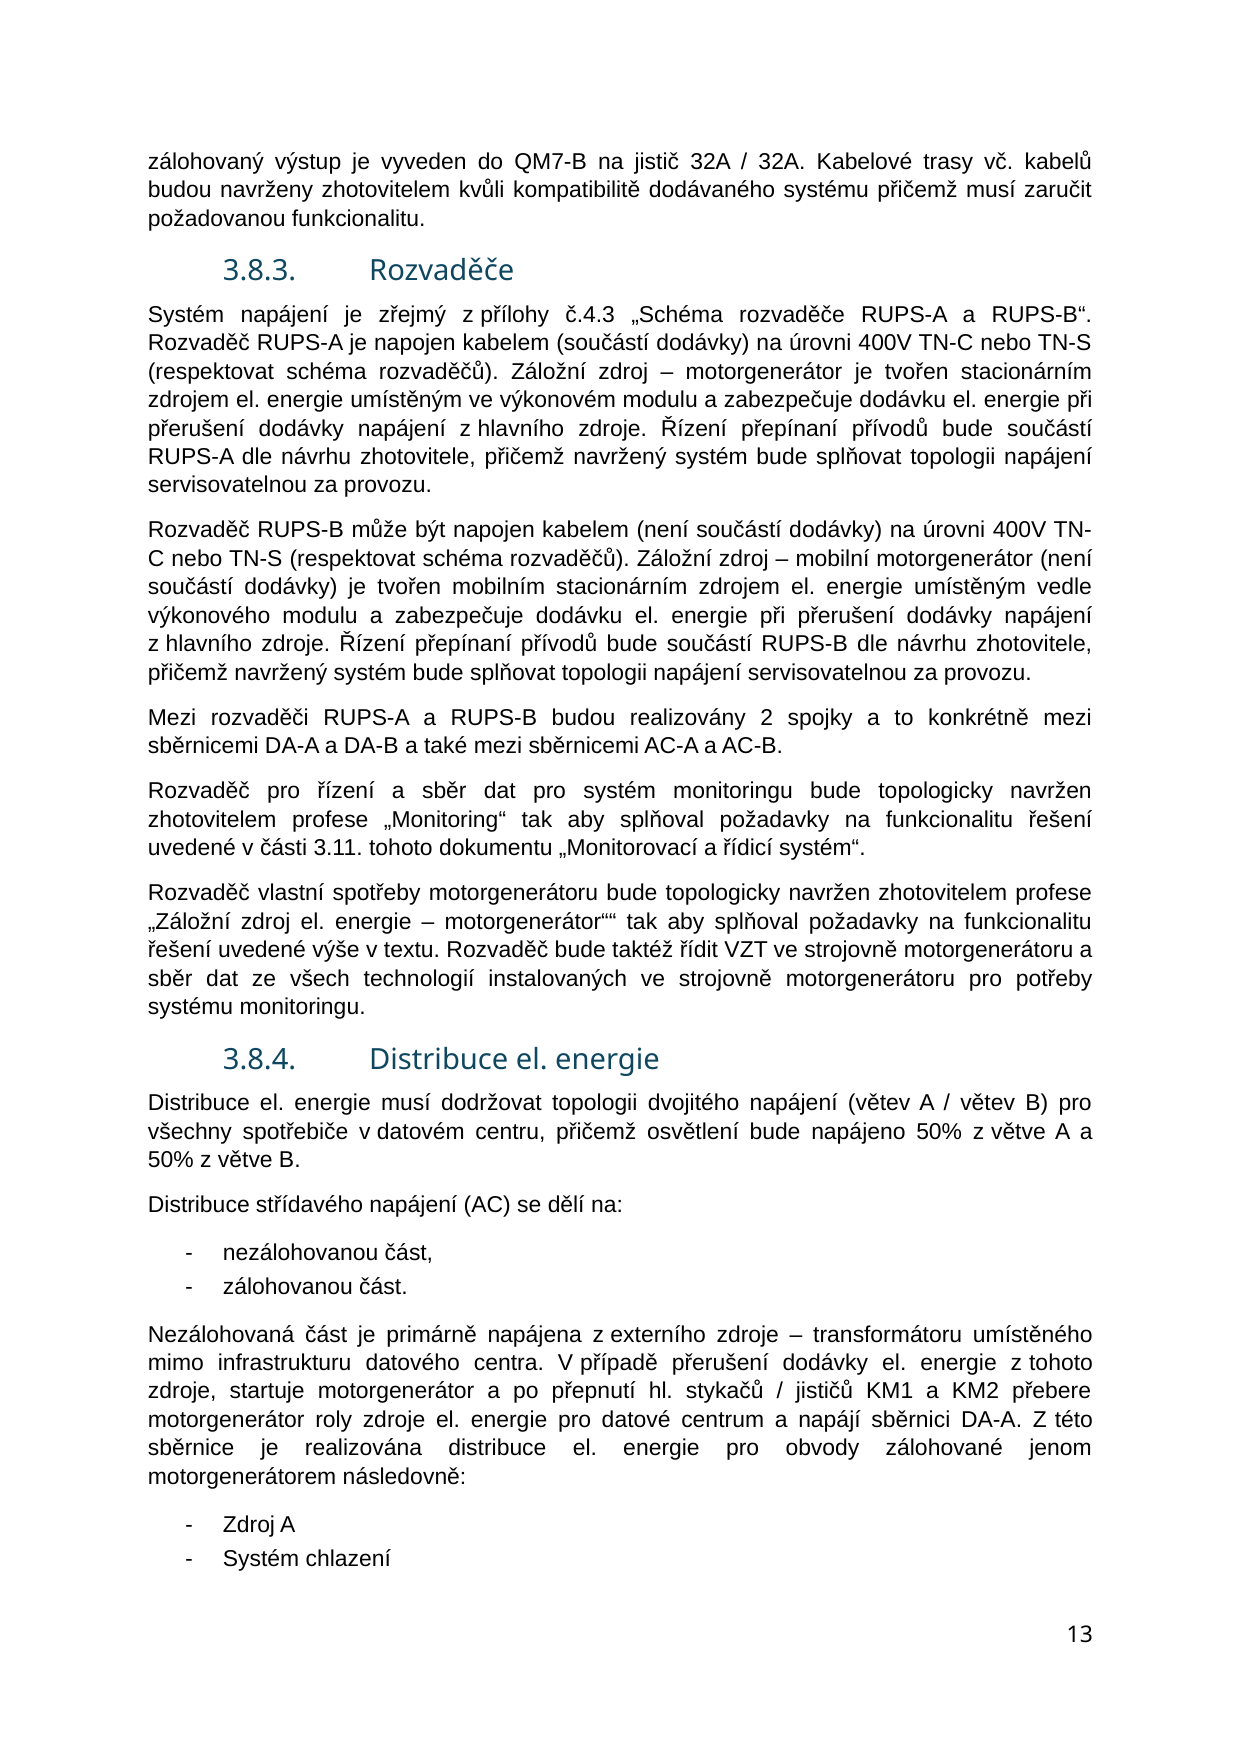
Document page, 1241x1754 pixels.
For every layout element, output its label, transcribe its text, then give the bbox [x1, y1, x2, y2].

text Distribuce střídavého napájení (AC) se dělí na: [148, 1191, 1093, 1218]
subtitle Distribuce el. energie [223, 1038, 1093, 1078]
list nezálohovanou část, [185, 1236, 1093, 1268]
list zálohovanou část. [185, 1270, 1093, 1301]
text Mezi rozvaděči RUPS-A a RUPS-B budou realizovány 2 spojky a to konkrétně mezi sběrnicemi DA-A a DA-B a také mezi sběrnicemi AC-A a AC-B. [148, 704, 1093, 758]
text Rozvaděč pro řízení a sběr dat pro systém monitoringu bude topologicky navržen zhotovitelem profese „Monitoring“ tak aby splňoval požadavky na funkcionalitu řešení uvedené v části 3.11. tohoto dokumentu „Monitorovací a řídicí systém“. [148, 777, 1093, 861]
text Rozvaděč vlastní spotřeby motorgenerátoru bude topologicky navržen zhotovitelem profese „Záložní zdroj el. energie – motorgenerátor““ tak aby splňoval požadavky na funkcionalitu řešení uvedené výše v textu. Rozvaděč bude taktéž řídit VZT ve strojovně motorgenerátoru a sběr dat ze všech technologií instalovaných ve strojovně motorgenerátoru pro potřeby systému monitoringu. [148, 879, 1093, 1019]
text Distribuce el. energie musí dodržovat topologii dvojitého napájení (větev A / větev B) pro všechny spotřebiče v datovém centru, přičemž osvětlení bude napájeno 50% z větve A a 50% z větve B. [148, 1089, 1093, 1172]
list Zdroj A [185, 1508, 1093, 1539]
text Rozvaděč RUPS-B může být napojen kabelem (není součástí dodávky) na úrovni 400V TN-C nebo TN-S (respektovat schéma rozvaděčů). Záložní zdroj – mobilní motorgenerátor (není součástí dodávky) je tvořen mobilním stacionárním zdrojem el. energie umístěným vedle výkonového modulu a zabezpečuje dodávku el. energie při přerušení dodávky napájení z hlavního zdroje. Řízení přepínaní přívodů bude součástí RUPS-B dle návrhu zhotovitele, přičemž navržený systém bude splňovat topologii napájení servisovatelnou za provozu. [148, 516, 1093, 685]
list Systém chlazení [185, 1542, 1093, 1573]
subtitle Rozvaděče [223, 249, 1093, 289]
text Systém napájení je zřejmý z přílohy č.4.3 „Schéma rozvaděče RUPS-A a RUPS-B“. Rozvaděč RUPS-A je napojen kabelem (součástí dodávky) na úrovni 400V TN-C nebo TN-S (respektovat schéma rozvaděčů). Záložní zdroj – motorgenerátor je tvořen stacionárním zdrojem el. energie umístěným ve výkonovém modulu a zabezpečuje dodávku el. energie při přerušení dodávky napájení z hlavního zdroje. Řízení přepínaní přívodů bude součástí RUPS-A dle návrhu zhotovitele, přičemž navržený systém bude splňovat topologii napájení servisovatelnou za provozu. [148, 301, 1093, 498]
text Nezálohovaná část je primárně napájena z externího zdroje – transformátoru umístěného mimo infrastrukturu datového centra. V případě přerušení dodávky el. energie z tohoto zdroje, startuje motorgenerátor a po přepnutí hl. stykačů / jističů KM1 a KM2 přebere motorgenerátor roly zdroje el. energie pro datové centrum a napájí sběrnici DA-A. Z této sběrnice je realizována distribuce el. energie pro obvody zálohované jenom motorgenerátorem následovně: [148, 1321, 1093, 1489]
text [148, 148, 1093, 231]
